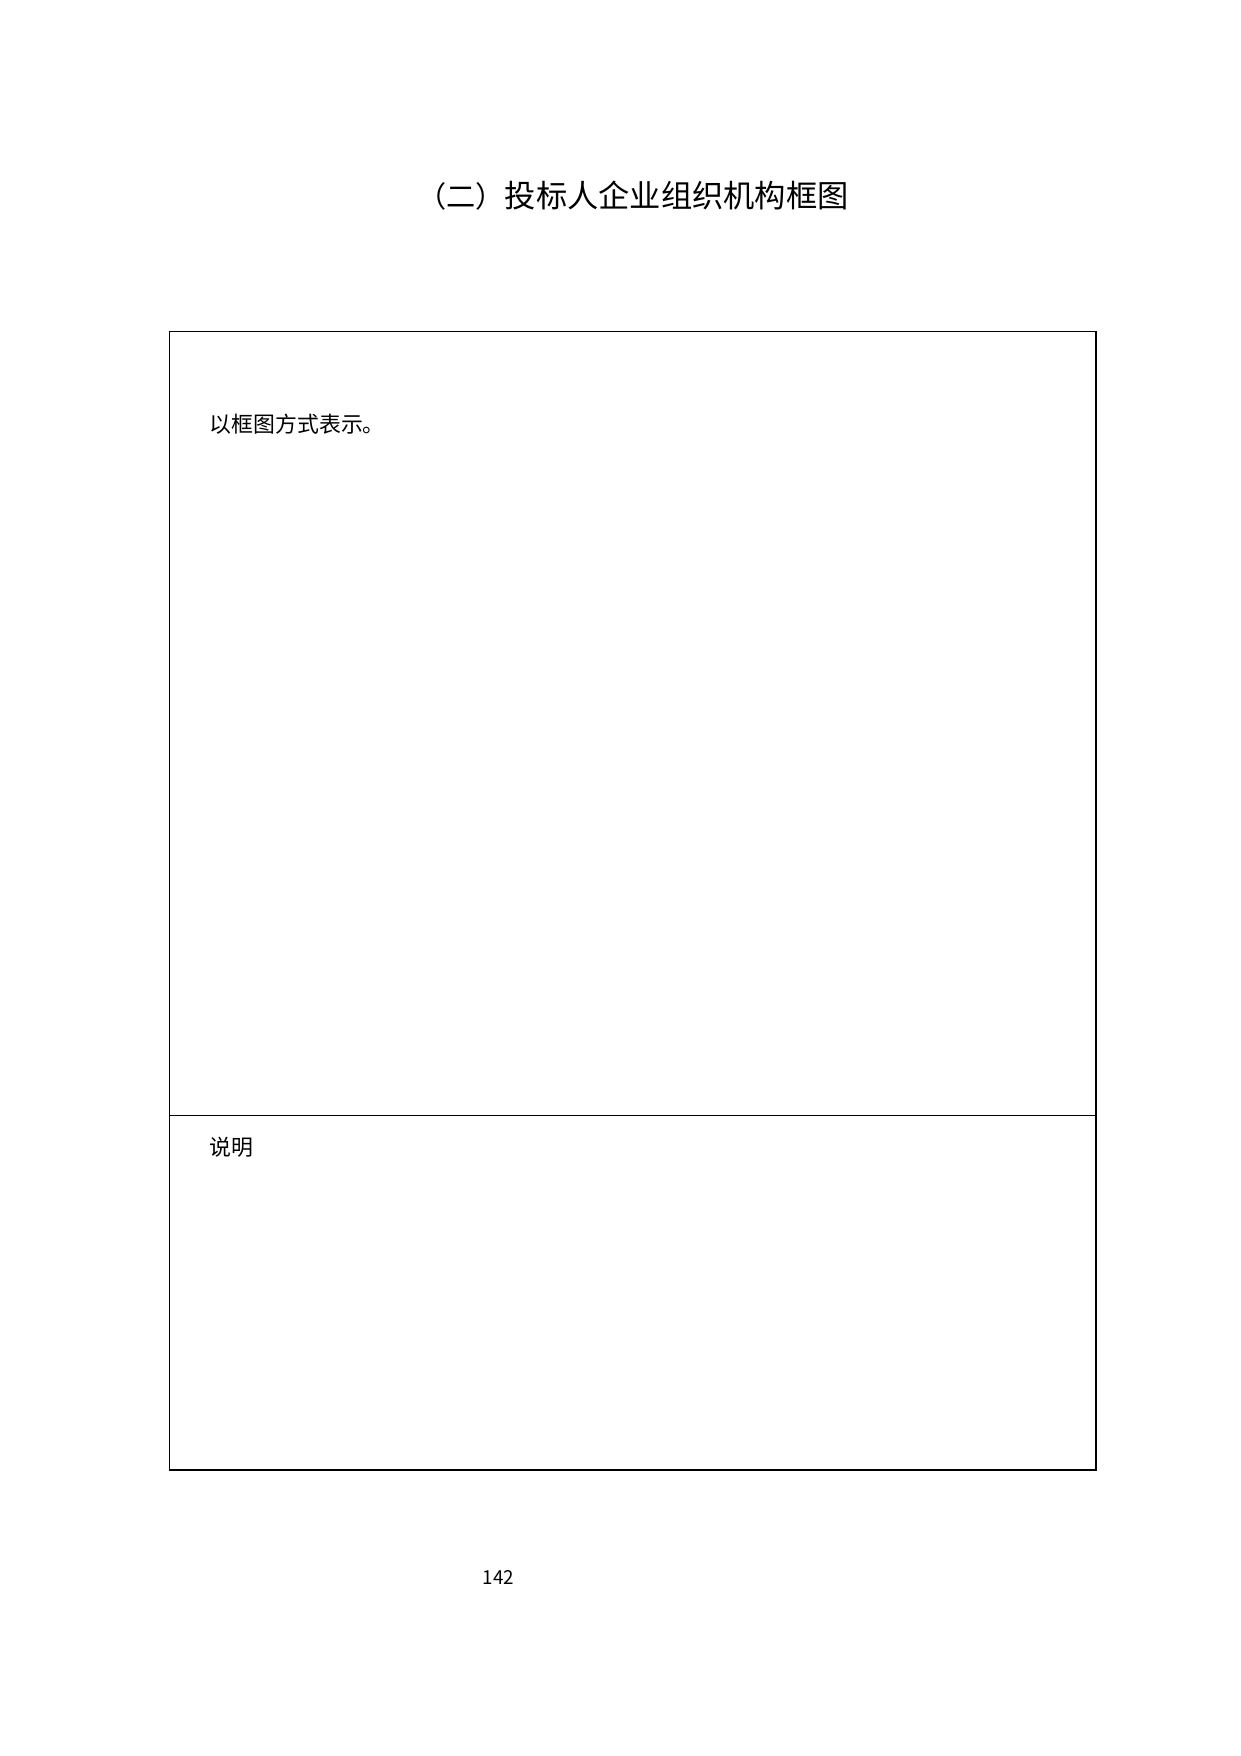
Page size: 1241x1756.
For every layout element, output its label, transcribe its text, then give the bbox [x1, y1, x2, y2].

text （二）投标人企业组织机构框图 [144, 172, 1121, 217]
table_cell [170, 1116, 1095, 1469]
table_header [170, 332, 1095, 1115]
